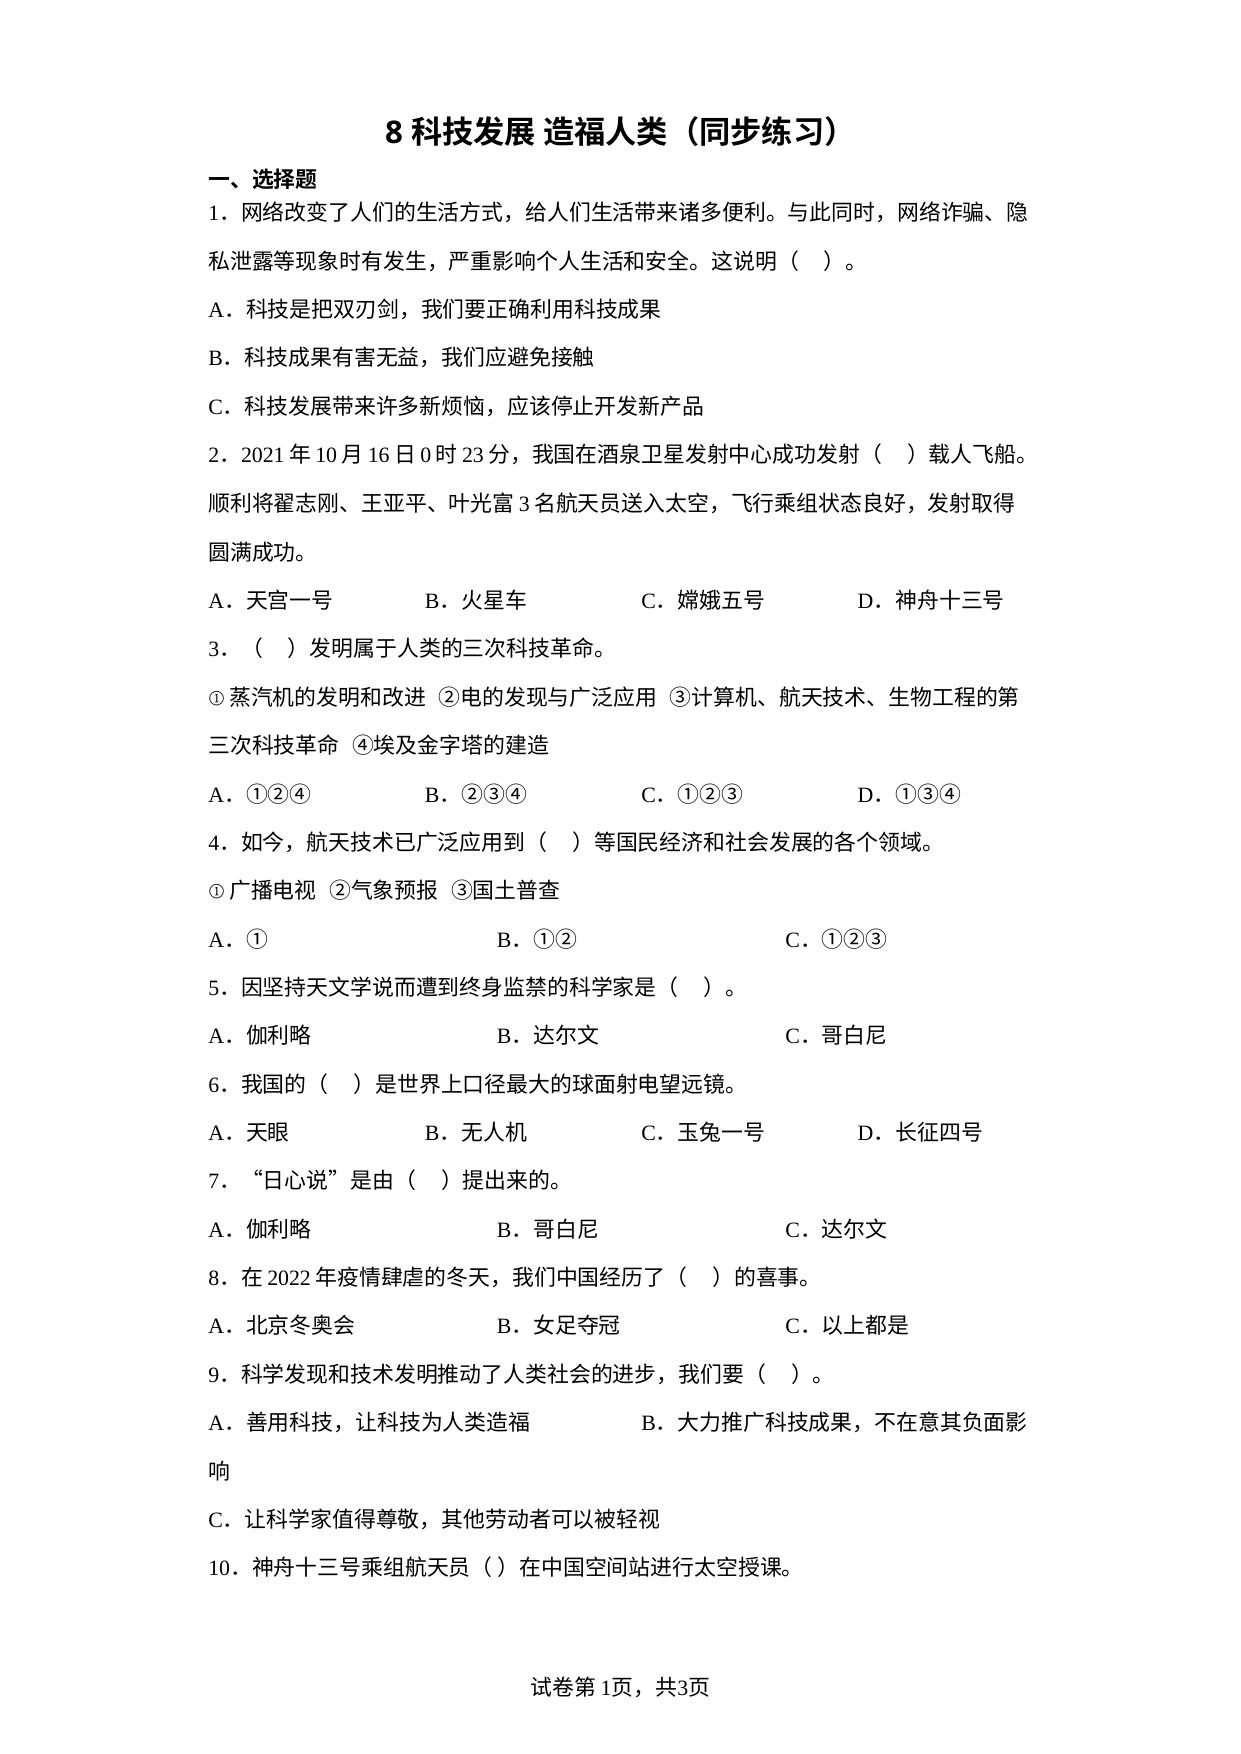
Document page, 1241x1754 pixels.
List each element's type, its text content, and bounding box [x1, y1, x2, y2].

text 5．因坚持天文学说而遭到终身监禁的科学家是（ ）。 [208, 969, 1032, 1002]
text A．①②④ B．②③④ C．①②③ D．①③④ [208, 776, 1032, 809]
text 2．2021年10月16日0时23分，我国在酒泉卫星发射中心成功发射（ ）载人飞船。顺利将翟志刚、王亚平、叶光富3名航天员送入太空，飞行乘组状态良好，发射取得圆满成功。 [208, 437, 1032, 567]
text A．伽利略 B．哥白尼 C．达尔文 [208, 1211, 1032, 1244]
text C．科技发展带来许多新烦恼，应该停止开发新产品 [208, 388, 1032, 421]
text ①蒸汽机的发明和改进 ②电的发现与广泛应用 ③计算机、航天技术、生物工程的第三次科技革命 ④埃及金字塔的建造 [208, 679, 1032, 760]
text A．天眼 B．无人机 C．玉兔一号 D．长征四号 [208, 1114, 1032, 1147]
text 1．网络改变了人们的生活方式，给人们生活带来诸多便利。与此同时，网络诈骗、隐私泄露等现象时有发生，严重影响个人生活和安全。这说明（ ）。 [208, 194, 1032, 276]
text B．科技成果有害无益，我们应避免接触 [208, 340, 1032, 372]
text 10．神舟十三号乘组航天员（ ）在中国空间站进行太空授课。 [208, 1550, 1032, 1582]
text A．① B．①② C．①②③ [208, 921, 1032, 954]
text A．伽利略 B．达尔文 C．哥白尼 [208, 1018, 1032, 1050]
text A．科技是把双刃剑，我们要正确利用科技成果 [208, 292, 1032, 324]
text 9．科学发现和技术发明推动了人类社会的进步，我们要（ ）。 [208, 1356, 1032, 1389]
text ①广播电视 ②气象预报 ③国土普查 [208, 873, 1032, 905]
text 一、选择题 [208, 162, 1032, 194]
text 8 科技发展 造福人类（同步练习） [208, 97, 1032, 162]
text A．善用科技，让科技为人类造福 B．大力推广科技成果，不在意其负面影响 [208, 1404, 1032, 1486]
text A．天宫一号 B．火星车 C．嫦娥五号 D．神舟十三号 [208, 582, 1032, 615]
text A．北京冬奥会 B．女足夺冠 C．以上都是 [208, 1308, 1032, 1340]
text 8．在2022年疫情肆虐的冬天，我们中国经历了（ ）的喜事。 [208, 1259, 1032, 1292]
text 6．我国的（ ）是世界上口径最大的球面射电望远镜。 [208, 1066, 1032, 1099]
text 4．如今，航天技术已广泛应用到（ ）等国民经济和社会发展的各个领域。 [208, 824, 1032, 857]
text 7．“日心说”是由（ ）提出来的。 [208, 1163, 1032, 1195]
text 3．（ ）发明属于人类的三次科技革命。 [208, 631, 1032, 663]
text C．让科学家值得尊敬，其他劳动者可以被轻视 [208, 1502, 1032, 1534]
